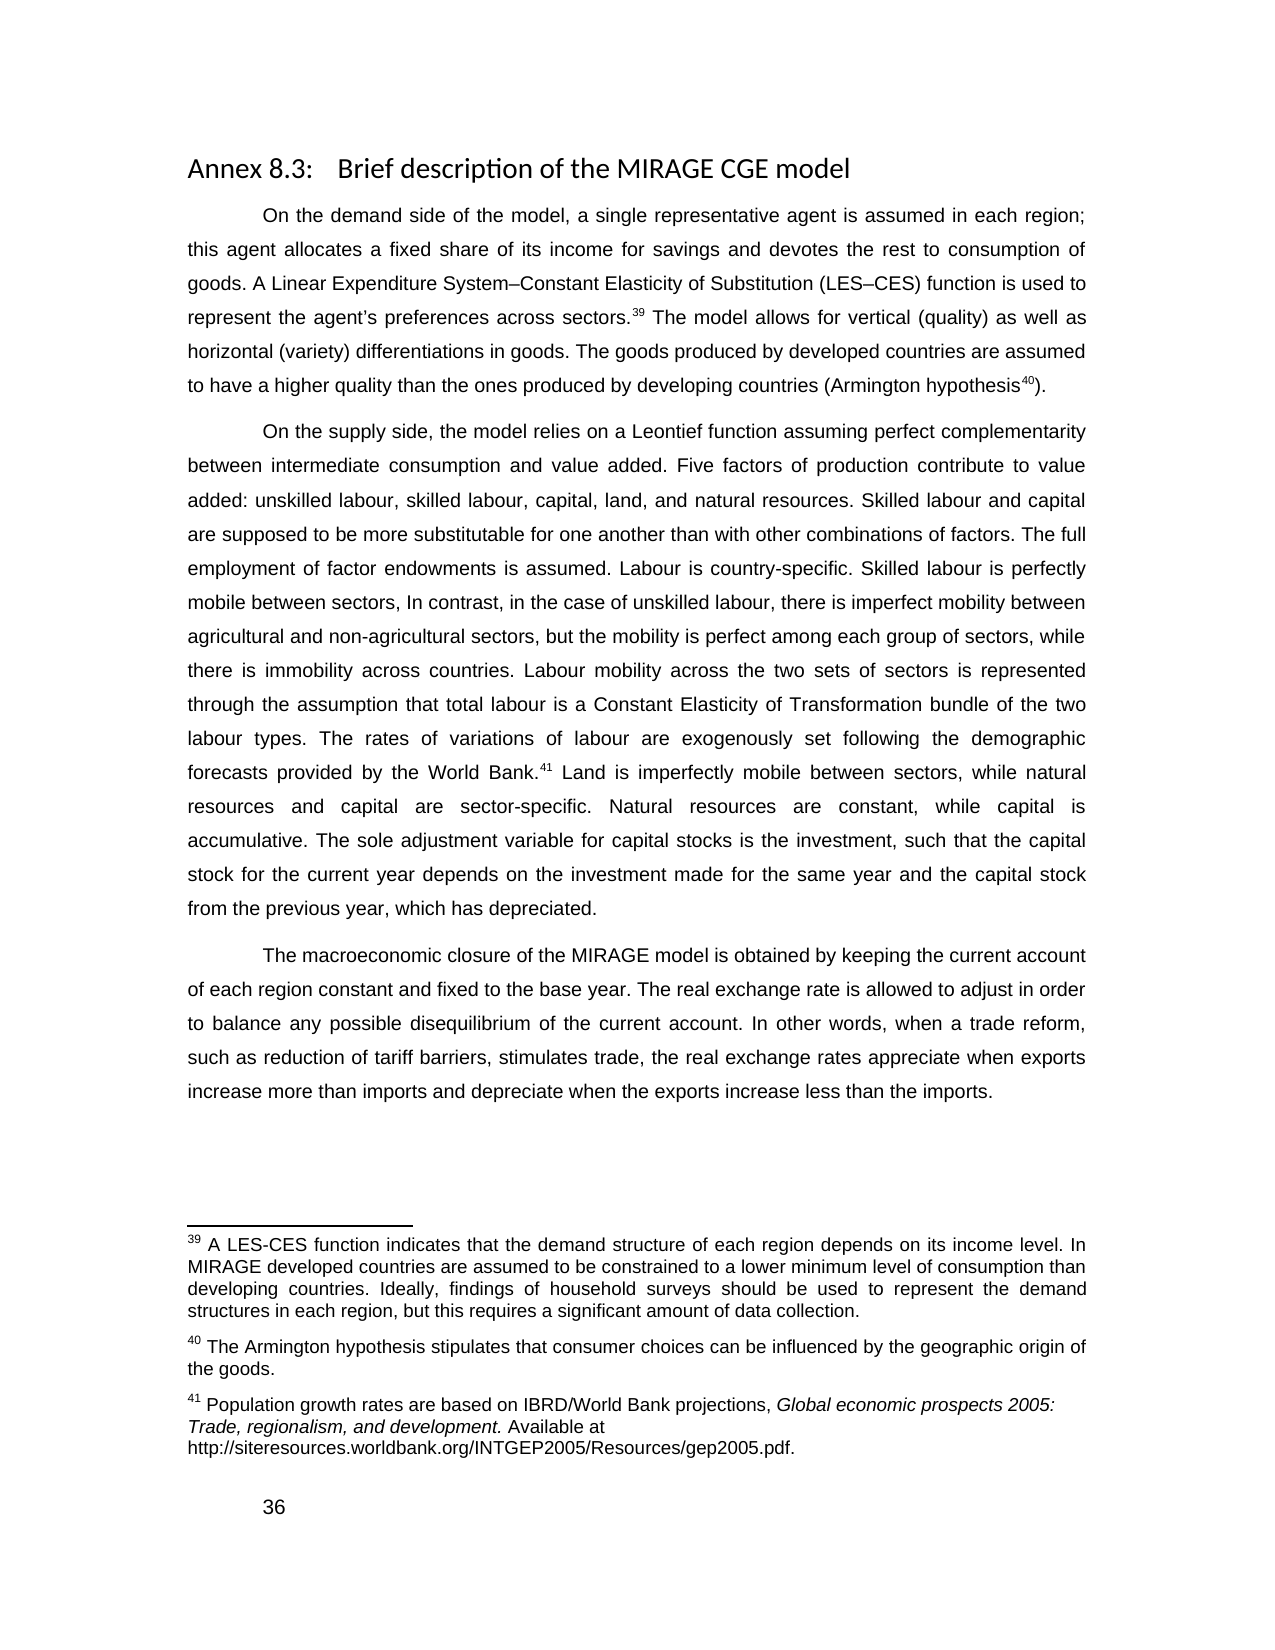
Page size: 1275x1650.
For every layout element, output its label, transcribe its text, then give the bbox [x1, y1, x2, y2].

subtitle Annex 8.3: Brief description of the MIRAGE CGE model [187, 150, 1087, 186]
text The macroeconomic closure of the MIRAGE model is obtained by keeping the current account of each region constant and fixed to the base year. The real exchange rate is allowed to adjust in order to balance any possible disequilibrium of the current account. In other words, when a trade reform, such as reduction of tariff barriers, stimulates trade, the real exchange rates appreciate when exports increase more than imports and depreciate when the exports increase less than the imports. [187, 944, 1087, 1103]
text On the supply side, the model relies on a Leontief function assuming perfect complementarity between intermediate consumption and value added. Five factors of production contribute to value added: unskilled labour, skilled labour, capital, land, and natural resources. Skilled labour and capital are supposed to be more substitutable for one another than with other combinations of factors. The full employment of factor endowments is assumed. Labour is country-specific. Skilled labour is perfectly mobile between sectors, In contrast, in the case of unskilled labour, there is imperfect mobility between agricultural and non-agricultural sectors, but the mobility is perfect among each group of sectors, while there is immobility across countries. Labour mobility across the two sets of sectors is represented through the assumption that total labour is a Constant Elasticity of Transformation bundle of the two labour types. The rates of variations of labour are exogenously set following the demographic forecasts provided by the World Bank. Land is imperfectly mobile between sectors, while natural resources and capital are sector-specific. Natural resources are constant, while capital is accumulative. The sole adjustment variable for capital stocks is the investment, such that the capital stock for the current year depends on the investment made for the same year and the capital stock from the previous year, which has depreciated. [187, 420, 1087, 920]
text On the demand side of the model, a single representative agent is assumed in each region; this agent allocates a fixed share of its income for savings and devotes the rest to consumption of goods. A Linear Expenditure System–Constant Elasticity of Substitution (LES–CES) function is used to represent the agent’s preferences across sectors. The model allows for vertical (quality) as well as horizontal (variety) differentiations in goods. The goods produced by developed countries are assumed to have a higher quality than the ones produced by developing countries (Armington hypothesis). [187, 203, 1087, 396]
